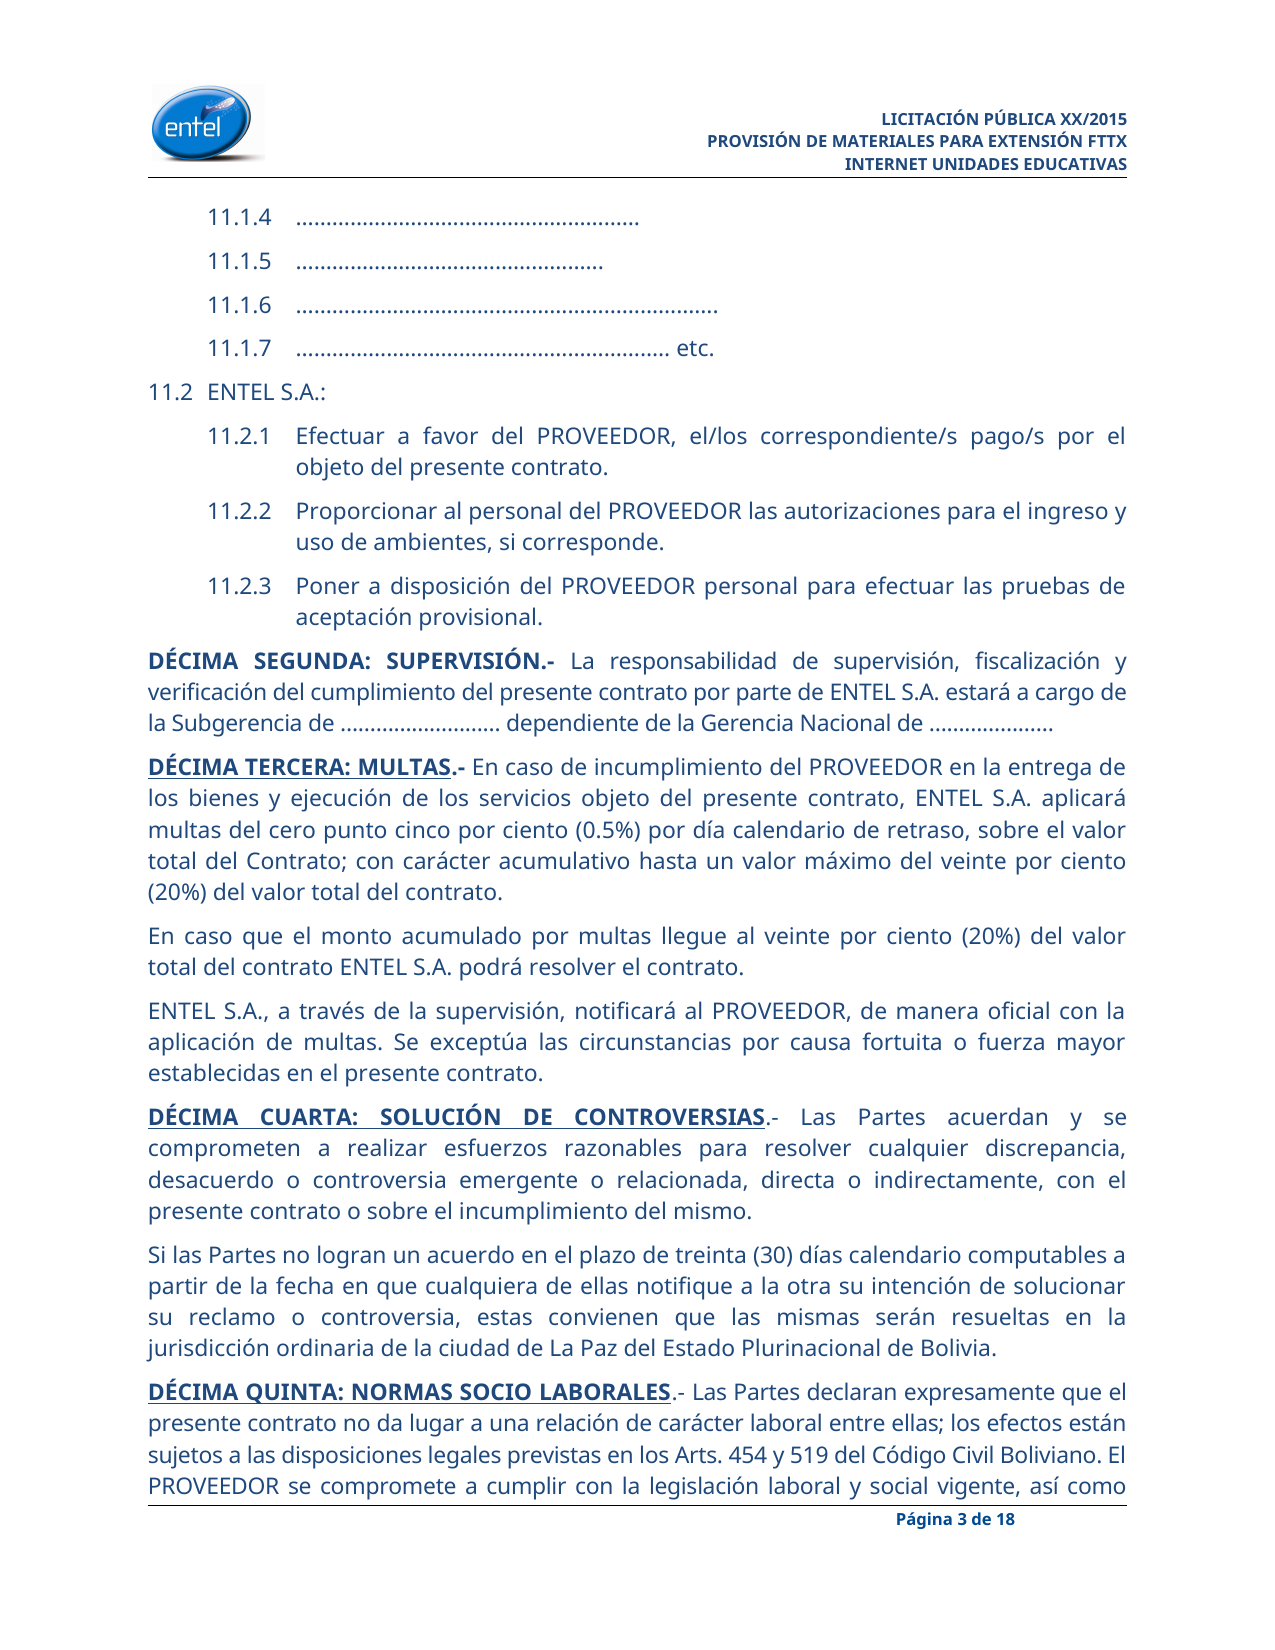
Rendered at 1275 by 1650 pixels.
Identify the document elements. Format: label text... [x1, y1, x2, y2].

text DÉCIMA SEGUNDA: SUPERVISIÓN.- La responsabilidad de supervisión, fiscalización y verificación del cumplimiento del presente contrato por parte de ENTEL S.A. estará a cargo de la Subgerencia de ……………………… dependiente de la Gerencia Nacional de ………………… [148, 645, 1127, 739]
text 11.1.4 ………………………………………………… [207, 201, 1127, 232]
text ENTEL S.A., a través de la supervisión, notificará al PROVEEDOR, de manera oficial con la aplicación de multas. Se exceptúa las circunstancias por causa fortuita o fuerza mayor establecidas en el presente contrato. [148, 995, 1127, 1089]
text 11.1.6 ……………………………………………………………. [207, 289, 1127, 320]
text DÉCIMA TERCERA: MULTAS.- En caso de incumplimiento del PROVEEDOR en la entrega de los bienes y ejecución de los servicios objeto del presente contrato, ENTEL S.A. aplicará multas del cero punto cinco por ciento (0.5%) por día calendario de retraso, sobre el valor total del Contrato; con carácter acumulativo hasta un valor máximo del veinte por ciento (20%) del valor total del contrato. [148, 751, 1127, 907]
text 11.2 ENTEL S.A.: [148, 376, 1127, 407]
text En caso que el monto acumulado por multas llegue al veinte por ciento (20%) del valor total del contrato ENTEL S.A. podrá resolver el contrato. [148, 920, 1127, 982]
text 11.1.5 …………………………………………... [207, 245, 1127, 276]
text DÉCIMA CUARTA: SOLUCIÓN DE CONTROVERSIAS.- Las Partes acuerdan y se comprometen a realizar esfuerzos razonables para resolver cualquier discrepancia, desacuerdo o controversia emergente o relacionada, directa o indirectamente, con el presente contrato o sobre el incumplimiento del mismo. [148, 1101, 1127, 1226]
text 11.2.1 Efectuar a favor del PROVEEDOR, el/los correspondiente/s pago/s por el objeto del presente contrato. [207, 420, 1127, 482]
text 11.1.7 …………………………………………………….. etc. [207, 332, 1127, 364]
picture [151, 84, 265, 162]
text Si las Partes no logran un acuerdo en el plazo de treinta (30) días calendario computables a partir de la fecha en que cualquiera de ellas notifique a la otra su intención de solucionar su reclamo o controversia, estas convienen que las mismas serán resueltas en la jurisdicción ordinaria de la ciudad de La Paz del Estado Plurinacional de Bolivia. [148, 1239, 1127, 1364]
text 11.2.2 Proporcionar al personal del PROVEEDOR las autorizaciones para el ingreso y uso de ambientes, si corresponde. [207, 495, 1127, 557]
text 11.2.3 Poner a disposición del PROVEEDOR personal para efectuar las pruebas de aceptación provisional. [207, 570, 1127, 632]
